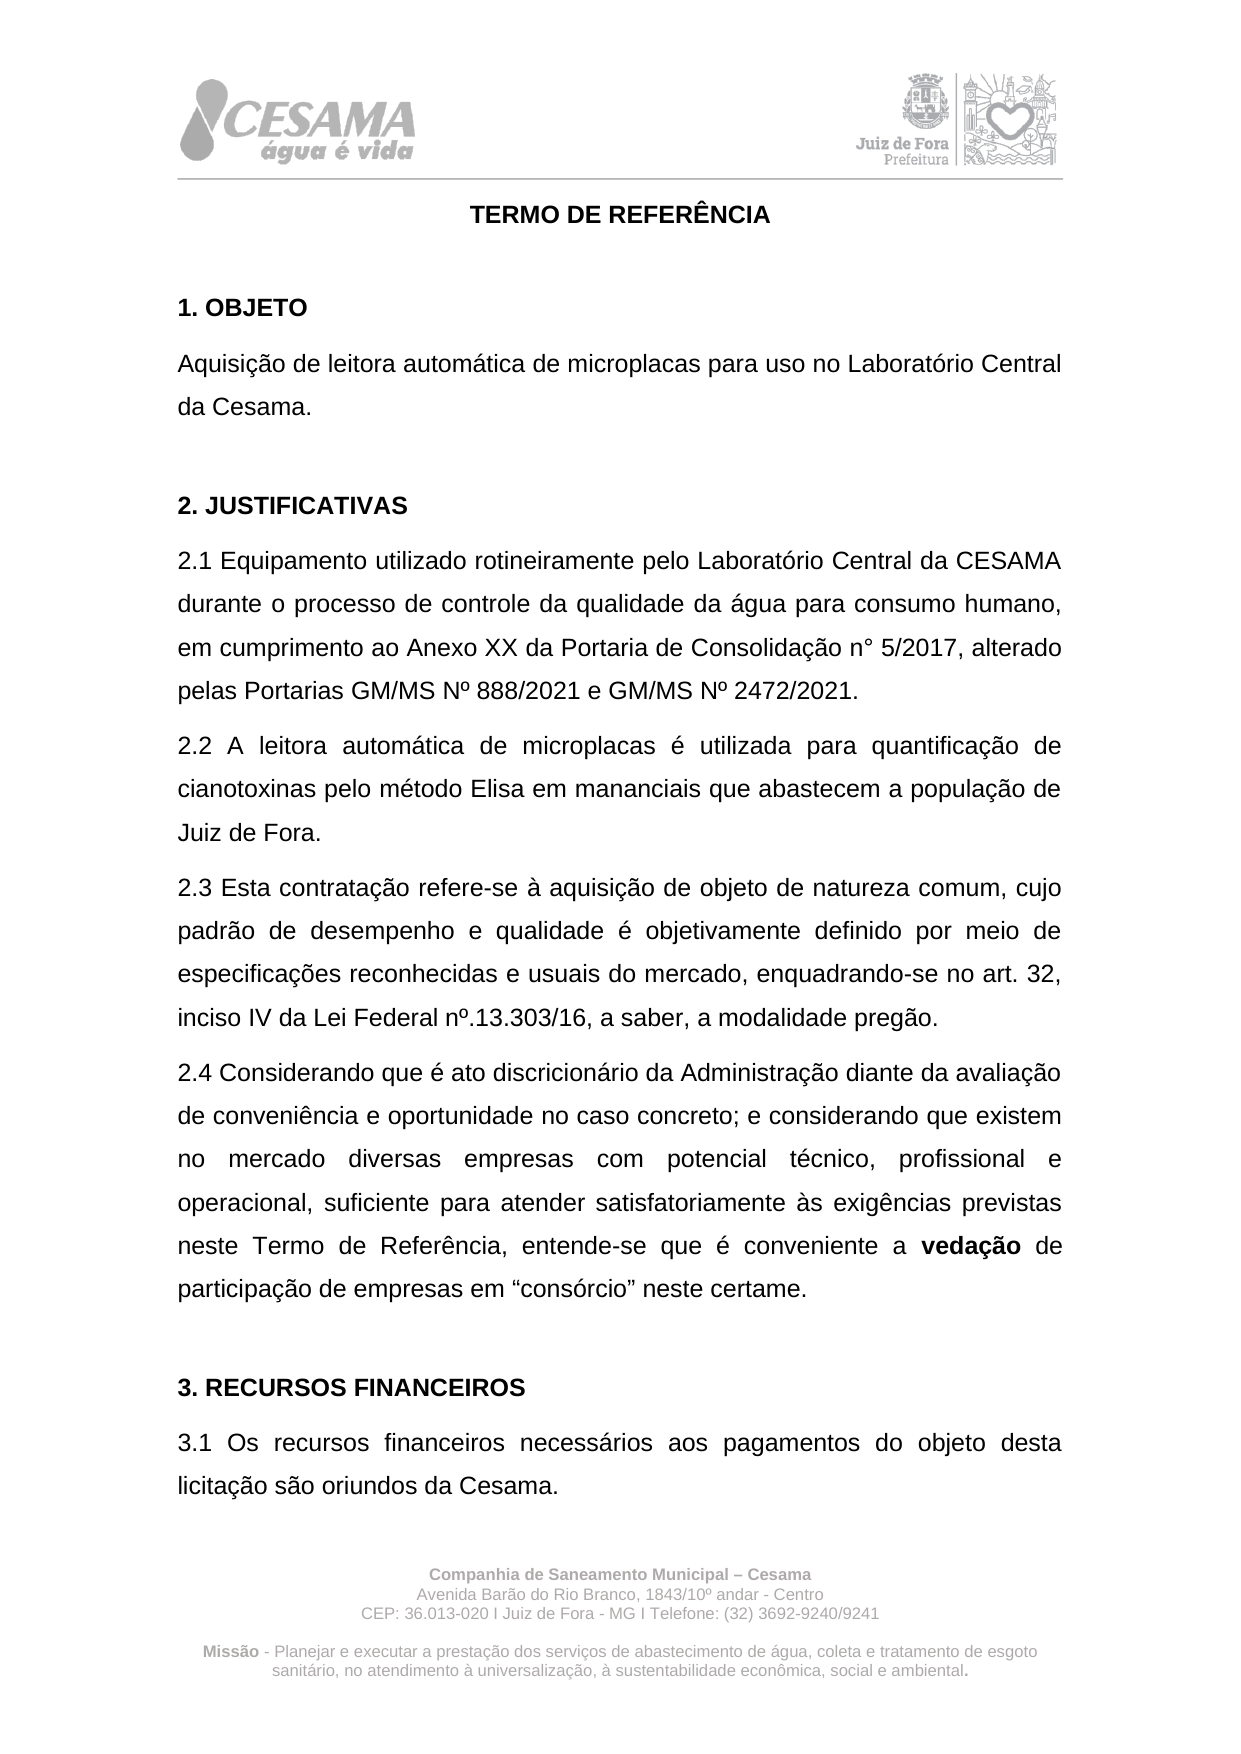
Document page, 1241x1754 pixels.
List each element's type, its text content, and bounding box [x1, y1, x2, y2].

text 2.2 A leitora automática de microplacas é utilizada para quantificação de cianotoxinas pelo método Elisa em mananciais que abastecem a população de Juiz de Fora. [177, 731, 1063, 846]
text 2.3 Esta contratação refere-se à aquisição de objeto de natureza comum, cujo padrão de desempenho e qualidade é objetivamente definido por meio de especificações reconhecidas e usuais do mercado, enquadrando-se no art. 32, inciso IV da Lei Federal nº.13.303/16, a saber, a modalidade pregão. [177, 873, 1063, 1031]
text 1. OBJETO [177, 293, 1063, 322]
text 3. RECURSOS FINANCEIROS [177, 1372, 1063, 1401]
text 2.1 Equipamento utilizado rotineiramente pelo Laboratório Central da CESAMA durante o processo de controle da qualidade da água para consumo humano, em cumprimento ao Anexo XX da Portaria de Consolidação n° 5/2017, alterado pelas Portarias GM/MS Nº 888/2021 e GM/MS Nº 2472/2021. [177, 546, 1063, 704]
text 2. JUSTIFICATIVAS [177, 491, 1063, 519]
text 3.1 Os recursos financeiros necessários aos pagamentos do objeto desta licitação são oriundos da Cesama. [177, 1428, 1063, 1500]
text Aquisição de leitora automática de microplacas para uso no Laboratório Central da Cesama. [177, 349, 1063, 421]
text TERMO DE REFERÊNCIA [177, 200, 1063, 229]
text 2.4 Considerando que é ato discricionário da Administração diante da avaliação de conveniência e oportunidade no caso concreto; e considerando que existem no mercado diversas empresas com potencial técnico, profissional e operacional, suficiente para atender satisfatoriamente às exigências previstas neste Termo de Referência, entende-se que é conveniente a vedação de participação de empresas em “consórcio” neste certame. [177, 1058, 1063, 1302]
picture [177, 73, 1064, 180]
